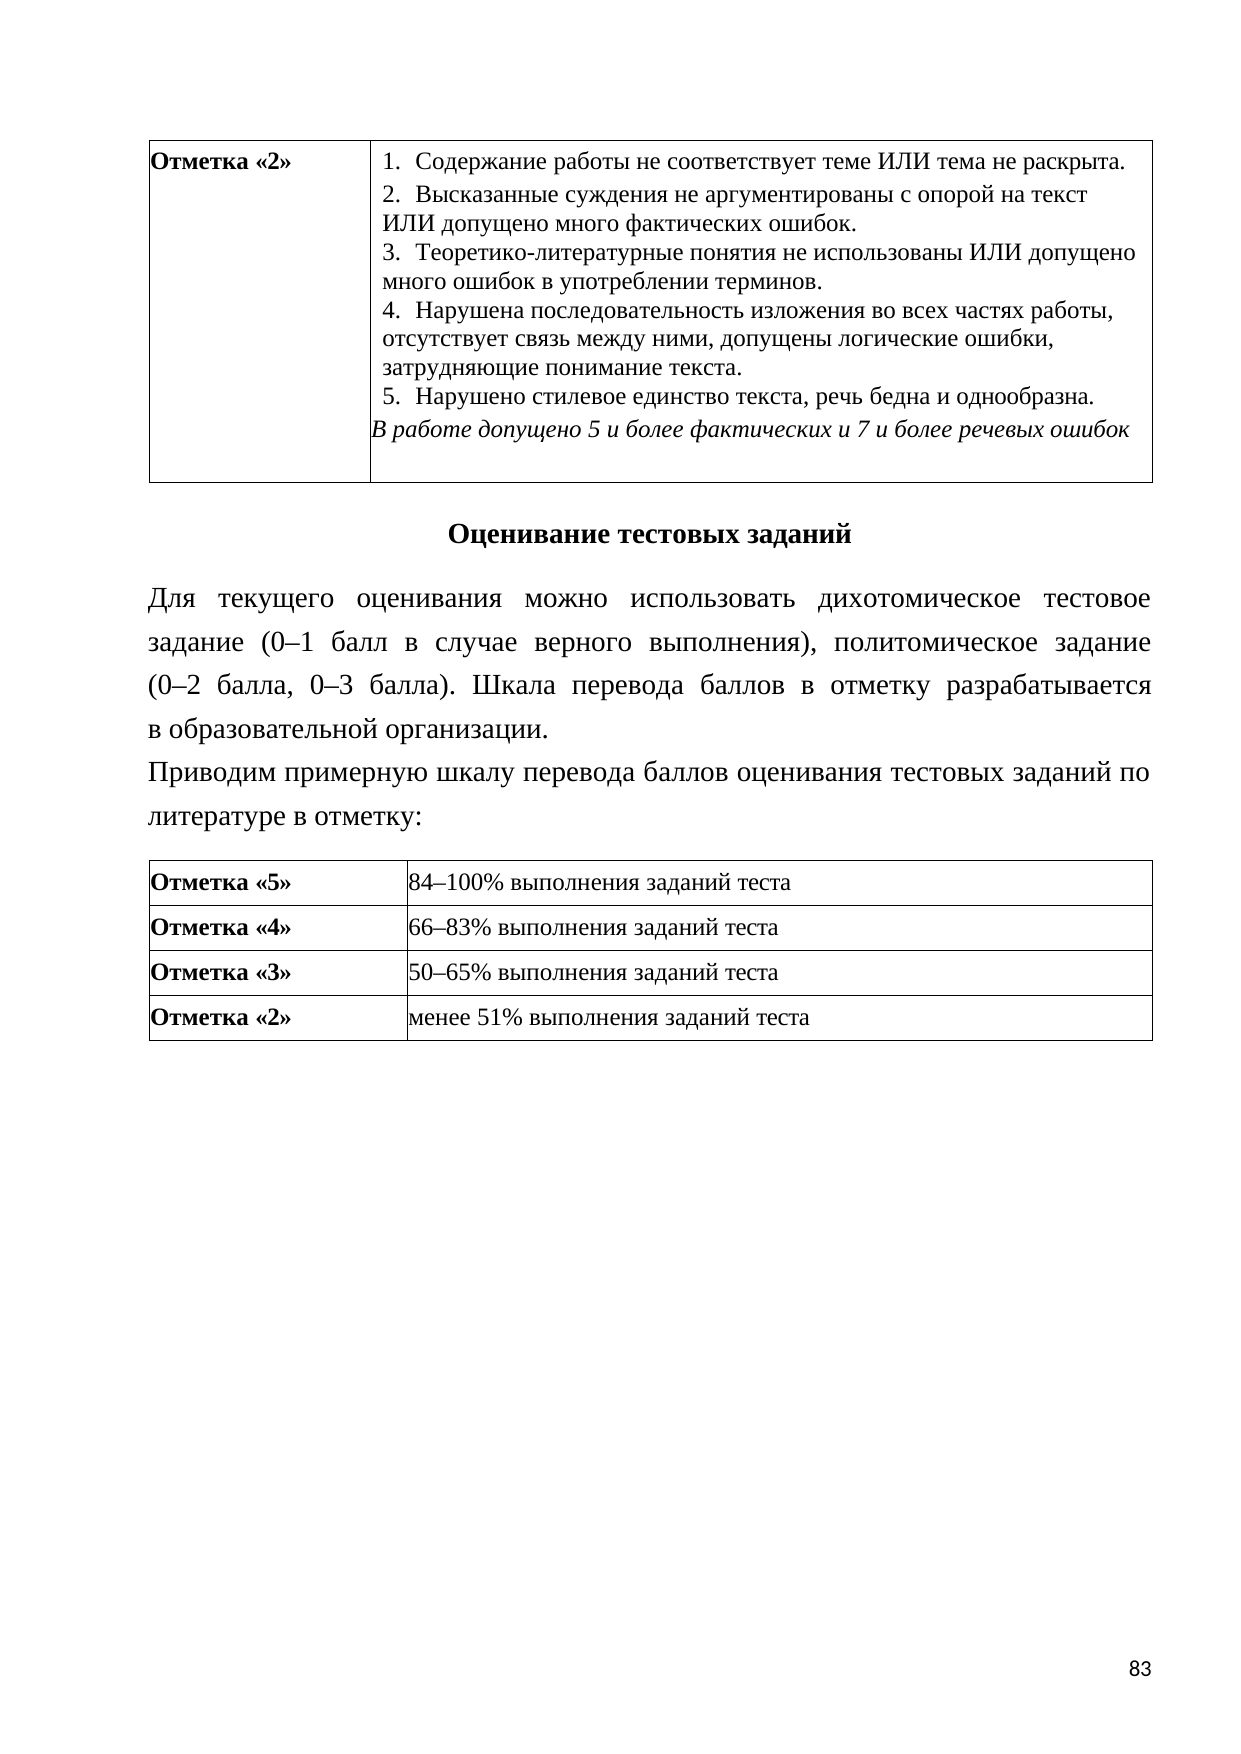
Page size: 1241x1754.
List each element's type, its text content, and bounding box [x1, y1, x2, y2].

table_header Отметка «5» [150, 861, 407, 905]
table_cell 50–65% выполнения заданий теста [408, 951, 1152, 995]
table_cell менее 51% выполнения заданий теста [408, 996, 1152, 1039]
table_cell 66–83% выполнения заданий теста [408, 906, 1152, 950]
text Оценивание тестовых заданий [148, 517, 1152, 550]
table_cell Отметка «3» [150, 951, 407, 995]
table_cell Отметка «2» [150, 996, 407, 1039]
table_cell Отметка «2» [150, 141, 370, 482]
table_cell Содержание работы не соответствует теме ИЛИ тема не раскрыта. Высказанные суждения не аргументированы с опорой на текст ИЛИ допущено много фактических ошибок. Теоретико-литературные понятия не использованы ИЛИ допущено много ошибок в употреблении терминов. Нарушена последовательность изложения во всех частях работы, отсутствует связь между ними, допущены логические ошибки, затрудняющие понимание текста. Нарушено стилевое единство текста, речь бедна и однообразна. В работе допущено 5 и более фактических и 7 и более речевых ошибок [371, 141, 1152, 482]
table_header 84–100% выполнения заданий теста [408, 861, 1152, 905]
text Для текущего оценивания можно использовать дихотомическое тестовое задание (0–1 балл в случае верного выполнения), политомическое задание (0–2 балла, 0–3 балла). Шкала перевода баллов в отметку разрабатывается в образовательной организации. [148, 580, 1151, 744]
text Приводим примерную шкалу перевода баллов оценивания тестовых заданий по литературе в отметку: [148, 754, 1151, 831]
table_cell Отметка «4» [150, 906, 407, 950]
